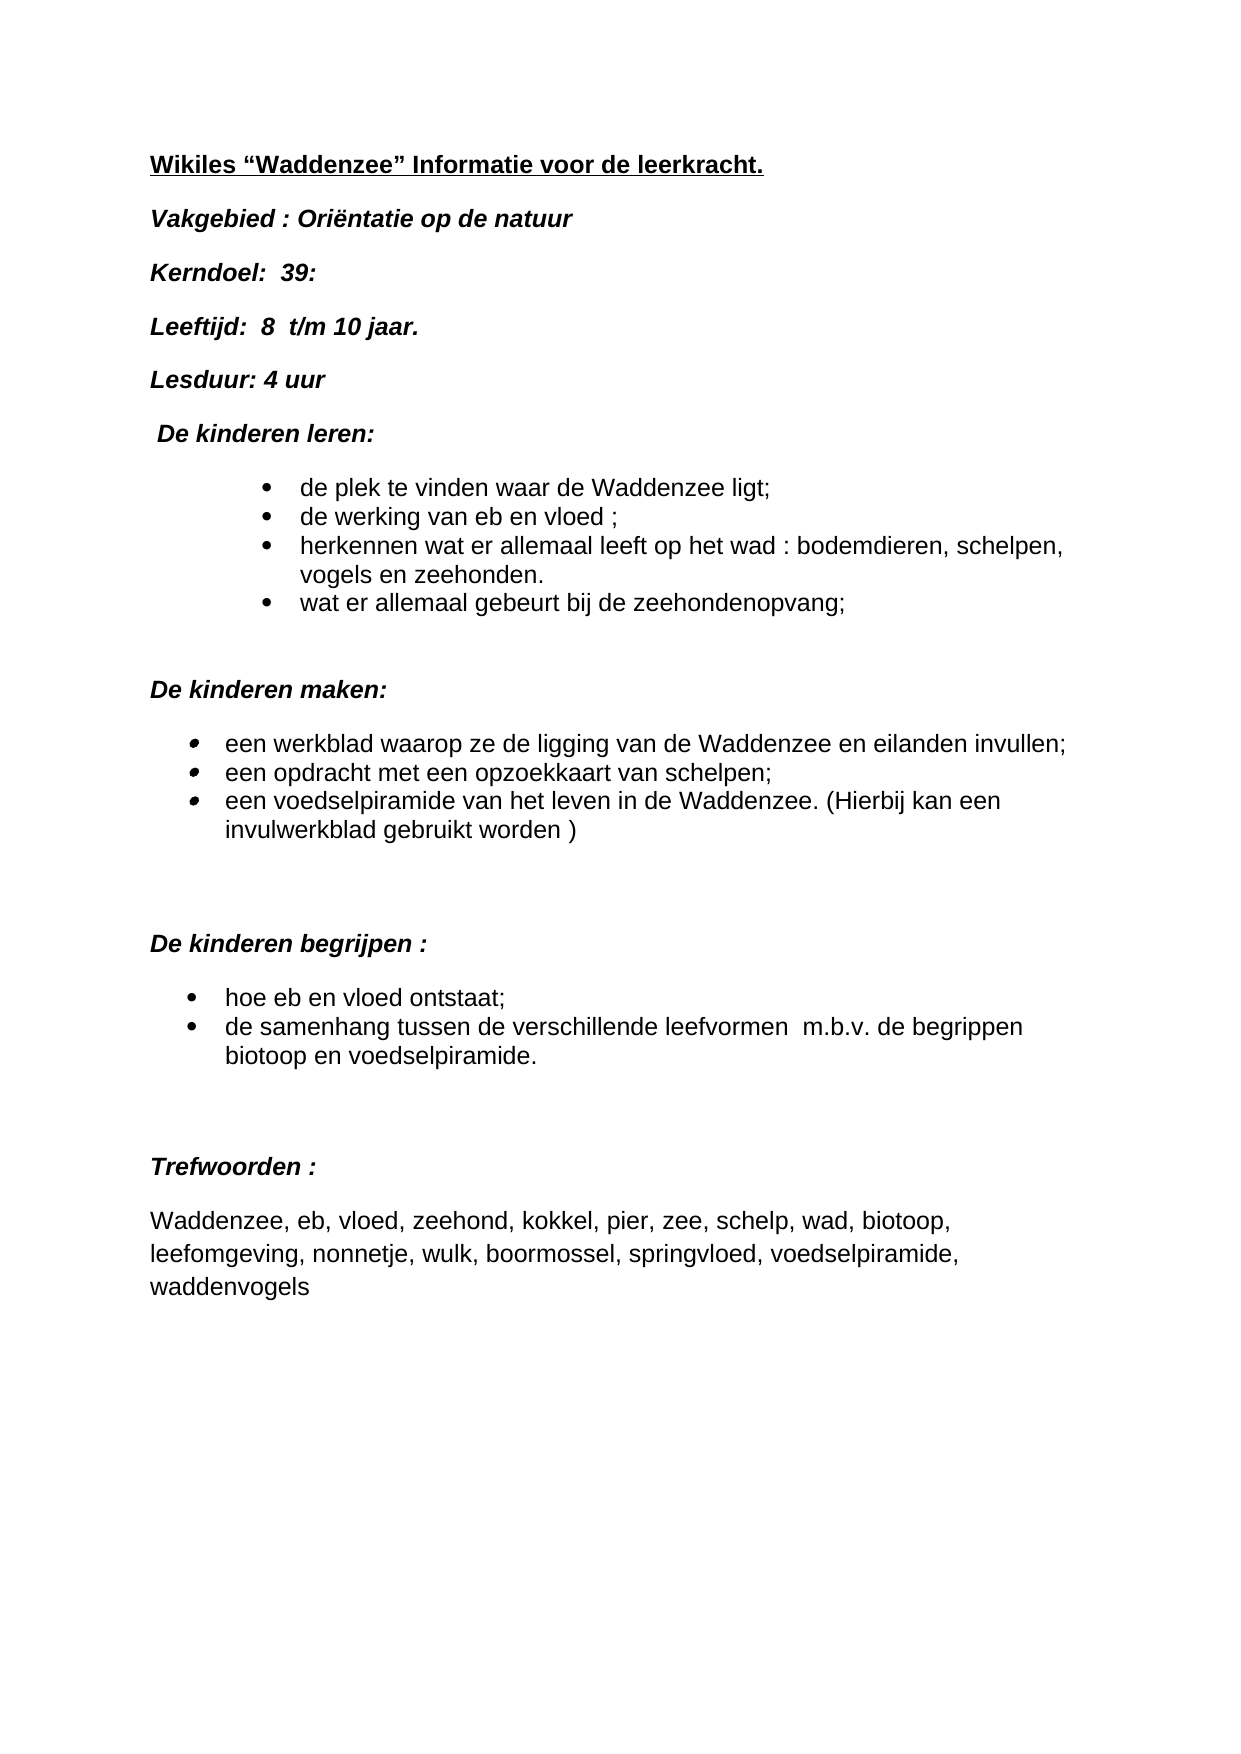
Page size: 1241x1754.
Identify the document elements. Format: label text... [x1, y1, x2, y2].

list een opdracht met een opzoekkaart van schelpen; [187, 757, 1090, 786]
list een voedselpiramide van het leven in de Waddenzee. (Hierbij kan een invulwerkblad gebruikt worden ) [187, 786, 1090, 844]
text Wikiles “Waddenzee” Informatie voor de leerkracht. [150, 150, 1090, 179]
text Leeftijd: 8 t/m 10 jaar. [150, 312, 1090, 340]
text Vakgebied : Oriëntatie op de natuur [150, 204, 1090, 233]
list de samenhang tussen de verschillende leefvormen m.b.v. de begrippen biotoop en voedselpiramide. [187, 1012, 1090, 1070]
text De kinderen begrijpen : [150, 929, 1090, 958]
text De kinderen maken: [150, 675, 1090, 703]
text Kerndoel: 39: [150, 258, 1090, 286]
text Lesduur: 4 uur [150, 365, 1090, 394]
text Trefwoorden : [150, 1152, 1090, 1181]
list de plek te vinden waar de Waddenzee ligt; [262, 473, 1090, 502]
list wat er allemaal gebeurt bij de zeehondenopvang; [262, 588, 1090, 617]
list een werkblad waarop ze de ligging van de Waddenzee en eilanden invullen; [187, 729, 1090, 757]
list herkennen wat er allemaal leeft op het wad : bodemdieren, schelpen, vogels en zeehonden. [262, 531, 1090, 588]
text De kinderen leren: [150, 419, 1090, 448]
list de werking van eb en vloed ; [262, 502, 1090, 531]
text Waddenzee, eb, vloed, zeehond, kokkel, pier, zee, schelp, wad, biotoop, leefomgeving, nonnetje, wulk, boormossel, springvloed, voedselpiramide, waddenvogels [150, 1206, 1090, 1301]
list hoe eb en vloed ontstaat; [187, 983, 1090, 1012]
